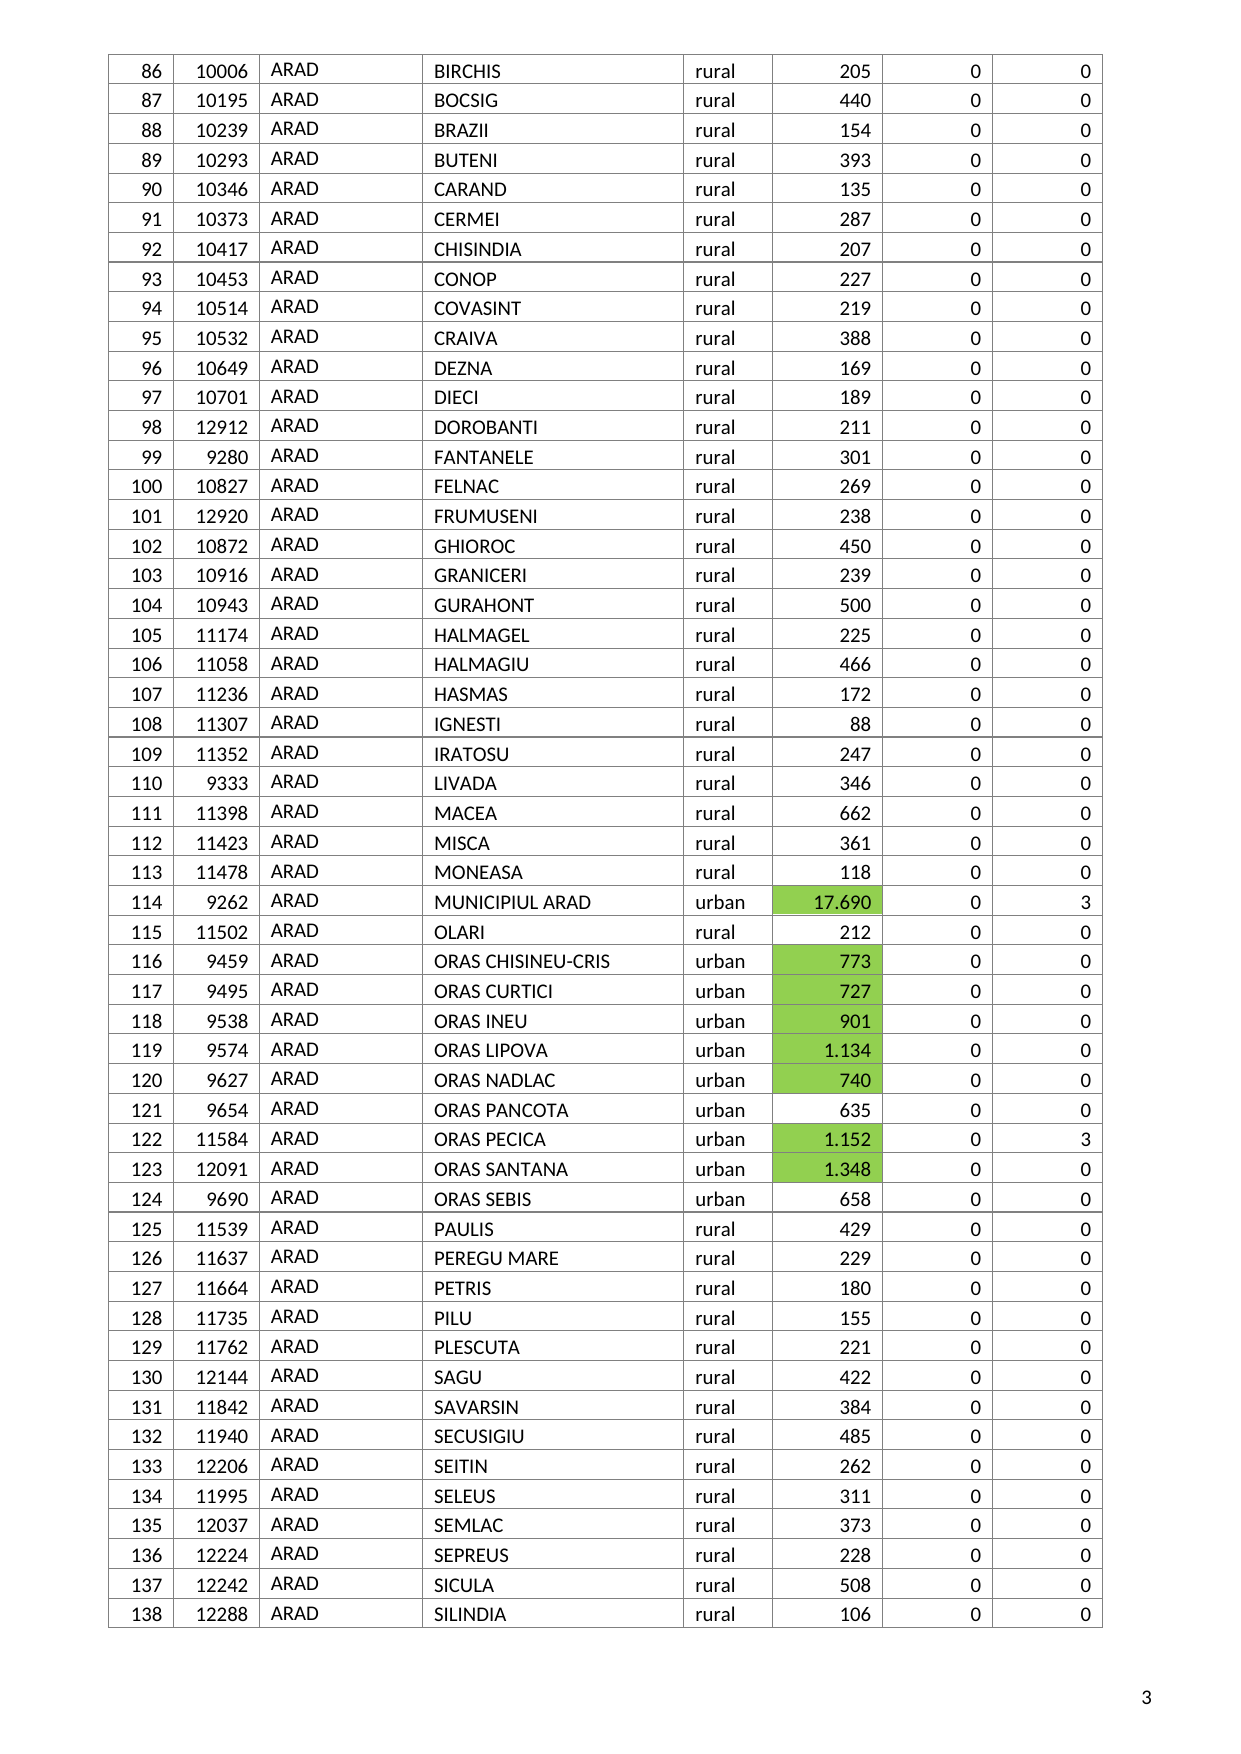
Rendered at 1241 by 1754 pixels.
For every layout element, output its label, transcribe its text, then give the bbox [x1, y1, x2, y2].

table_cell 0 [993, 856, 1102, 885]
table_cell rural [684, 827, 772, 855]
table_cell rural [684, 1361, 772, 1389]
table_cell ARAD [260, 1034, 422, 1063]
table_cell MUNICIPIUL ARAD [423, 886, 683, 914]
table_cell ARAD [260, 975, 422, 1004]
table_cell 112 [109, 827, 173, 855]
table_cell rural [684, 1539, 772, 1568]
table_cell 11664 [174, 1272, 259, 1301]
table_cell 346 [773, 767, 882, 796]
table_cell BUTENI [423, 144, 683, 172]
table_cell 0 [993, 1450, 1102, 1479]
table_cell 0 [883, 233, 992, 261]
table_cell SECUSIGIU [423, 1420, 683, 1449]
table_cell 0 [883, 1539, 992, 1568]
table_cell 0 [993, 827, 1102, 855]
table_cell 10916 [174, 559, 259, 588]
table_cell 0 [883, 144, 992, 172]
table_cell 1.134 [773, 1034, 882, 1063]
table_cell 0 [993, 649, 1102, 677]
table_cell BOCSIG [423, 84, 683, 113]
table_cell 136 [109, 1539, 173, 1568]
table_cell 130 [109, 1361, 173, 1389]
table_cell 133 [109, 1450, 173, 1479]
table_cell 11502 [174, 916, 259, 944]
table_cell ARAD [260, 619, 422, 647]
table_cell ORAS SANTANA [423, 1153, 683, 1182]
table_cell 740 [773, 1064, 882, 1093]
table_cell 0 [993, 1331, 1102, 1360]
table_cell ARAD [260, 856, 422, 885]
table_cell 118 [773, 856, 882, 885]
table_cell ARAD [260, 1599, 422, 1627]
table_cell 86 [109, 55, 173, 83]
table_cell 0 [993, 767, 1102, 796]
table_cell 0 [993, 975, 1102, 1004]
table_cell urban [684, 1034, 772, 1063]
table_cell 138 [109, 1599, 173, 1627]
table_cell 0 [993, 559, 1102, 588]
table_cell 0 [993, 84, 1102, 113]
table_cell 440 [773, 84, 882, 113]
table_cell 0 [883, 1569, 992, 1597]
table_cell ARAD [260, 84, 422, 113]
table_cell 0 [993, 233, 1102, 261]
table_cell 0 [883, 827, 992, 855]
table_cell 0 [993, 1420, 1102, 1449]
table_cell rural [684, 84, 772, 113]
table_cell 0 [883, 1153, 992, 1182]
table_cell 10453 [174, 263, 259, 291]
table_cell 373 [773, 1509, 882, 1538]
table_cell ARAD [260, 916, 422, 944]
table_cell ARAD [260, 174, 422, 202]
table_cell ARAD [260, 1480, 422, 1508]
table_cell 508 [773, 1569, 882, 1597]
table_cell 105 [109, 619, 173, 647]
table_cell 113 [109, 856, 173, 885]
table_cell GHIOROC [423, 530, 683, 558]
table_cell 129 [109, 1331, 173, 1360]
table_cell rural [684, 1272, 772, 1301]
table_cell rural [684, 292, 772, 321]
table_cell 0 [883, 589, 992, 618]
table_cell rural [684, 619, 772, 647]
table_cell ARAD [260, 1331, 422, 1360]
table_cell 0 [993, 114, 1102, 143]
table_cell 0 [883, 500, 992, 529]
table_cell 102 [109, 530, 173, 558]
table_cell 662 [773, 797, 882, 826]
table_cell 10872 [174, 530, 259, 558]
table_cell SEMLAC [423, 1509, 683, 1538]
table_cell 128 [109, 1302, 173, 1330]
table_cell 97 [109, 381, 173, 410]
table_cell 0 [883, 559, 992, 588]
table_cell ARAD [260, 678, 422, 707]
table_cell 287 [773, 203, 882, 232]
table_cell 0 [883, 84, 992, 113]
table_cell ARAD [260, 1183, 422, 1211]
table_cell 466 [773, 649, 882, 677]
table_cell rural [684, 649, 772, 677]
table_cell 225 [773, 619, 882, 647]
table_cell 0 [883, 1242, 992, 1271]
table_cell 0 [993, 1064, 1102, 1093]
table_cell 135 [773, 174, 882, 202]
table_cell 11940 [174, 1420, 259, 1449]
table_cell rural [684, 1599, 772, 1627]
table_cell 0 [883, 1094, 992, 1122]
table_cell 89 [109, 144, 173, 172]
table_cell 0 [993, 1153, 1102, 1182]
table_cell 93 [109, 263, 173, 291]
table_cell ARAD [260, 945, 422, 974]
table_cell rural [684, 1213, 772, 1241]
table_cell 10293 [174, 144, 259, 172]
table_cell 9627 [174, 1064, 259, 1093]
table_cell 10827 [174, 470, 259, 499]
table_cell PEREGU MARE [423, 1242, 683, 1271]
table_cell ARAD [260, 1064, 422, 1093]
table_cell 0 [993, 1361, 1102, 1389]
table_cell 0 [883, 1450, 992, 1479]
table_cell 99 [109, 441, 173, 469]
table_cell ARAD [260, 114, 422, 143]
table_cell 114 [109, 886, 173, 914]
table_cell 12242 [174, 1569, 259, 1597]
table_cell 0 [993, 352, 1102, 380]
table_cell ARAD [260, 381, 422, 410]
table_cell 104 [109, 589, 173, 618]
table_cell ARAD [260, 559, 422, 588]
table_cell urban [684, 975, 772, 1004]
table_cell GURAHONT [423, 589, 683, 618]
table_cell 0 [993, 1599, 1102, 1627]
table_cell 0 [993, 55, 1102, 83]
table_cell 134 [109, 1480, 173, 1508]
table_cell ARAD [260, 1213, 422, 1241]
table_cell rural [684, 263, 772, 291]
table_cell 12920 [174, 500, 259, 529]
table_cell 11174 [174, 619, 259, 647]
table_cell 0 [993, 1569, 1102, 1597]
table_cell SICULA [423, 1569, 683, 1597]
table_cell ARAD [260, 1124, 422, 1152]
table_cell DOROBANTI [423, 411, 683, 439]
table_cell 219 [773, 292, 882, 321]
table_cell 155 [773, 1302, 882, 1330]
table_cell HALMAGEL [423, 619, 683, 647]
table_cell SAGU [423, 1361, 683, 1389]
table_cell 0 [883, 1331, 992, 1360]
table_cell 11995 [174, 1480, 259, 1508]
table_cell 9574 [174, 1034, 259, 1063]
table_cell 0 [993, 470, 1102, 499]
table_cell ORAS INEU [423, 1005, 683, 1033]
table_cell 221 [773, 1331, 882, 1360]
table_cell 10701 [174, 381, 259, 410]
table_cell 110 [109, 767, 173, 796]
table_cell rural [684, 500, 772, 529]
table_cell MISCA [423, 827, 683, 855]
table_cell 388 [773, 322, 882, 351]
table_cell 91 [109, 203, 173, 232]
table_cell 0 [883, 649, 992, 677]
table_cell rural [684, 1480, 772, 1508]
table_cell 109 [109, 738, 173, 766]
table_cell ORAS SEBIS [423, 1183, 683, 1211]
table_cell 0 [883, 1183, 992, 1211]
table_cell 0 [993, 1391, 1102, 1419]
table_cell ARAD [260, 649, 422, 677]
table_cell 0 [883, 1599, 992, 1627]
table_cell 180 [773, 1272, 882, 1301]
table_cell 0 [883, 174, 992, 202]
table_cell ARAD [260, 530, 422, 558]
table_cell 95 [109, 322, 173, 351]
table_cell ARAD [260, 411, 422, 439]
table_cell 0 [883, 1391, 992, 1419]
table_cell ORAS CHISINEU-CRIS [423, 945, 683, 974]
table_cell 211 [773, 411, 882, 439]
table_cell ARAD [260, 1242, 422, 1271]
table_cell rural [684, 144, 772, 172]
table_cell 0 [993, 1242, 1102, 1271]
table_cell rural [684, 203, 772, 232]
table_cell ARAD [260, 470, 422, 499]
table_cell 11058 [174, 649, 259, 677]
table_cell 0 [993, 945, 1102, 974]
table_cell ARAD [260, 1391, 422, 1419]
table_cell SILINDIA [423, 1599, 683, 1627]
table_cell 0 [993, 678, 1102, 707]
table_cell 0 [883, 203, 992, 232]
table_cell DIECI [423, 381, 683, 410]
table_cell 0 [993, 708, 1102, 736]
table_cell 901 [773, 1005, 882, 1033]
table_cell 0 [883, 1420, 992, 1449]
table_cell 227 [773, 263, 882, 291]
table_cell 0 [993, 1539, 1102, 1568]
table_cell urban [684, 1005, 772, 1033]
table_cell 10943 [174, 589, 259, 618]
table_cell 101 [109, 500, 173, 529]
table_cell urban [684, 1183, 772, 1211]
table_cell 0 [883, 1361, 992, 1389]
table_cell 132 [109, 1420, 173, 1449]
table_cell ARAD [260, 1361, 422, 1389]
table_cell 485 [773, 1420, 882, 1449]
table_cell 0 [883, 1272, 992, 1301]
table_cell 124 [109, 1183, 173, 1211]
table_cell 0 [993, 530, 1102, 558]
table_cell 107 [109, 678, 173, 707]
table_cell 122 [109, 1124, 173, 1152]
table_cell urban [684, 1094, 772, 1122]
table_cell 9280 [174, 441, 259, 469]
table_cell ARAD [260, 738, 422, 766]
table_cell 10006 [174, 55, 259, 83]
table_cell 0 [883, 738, 992, 766]
table_cell 0 [993, 1005, 1102, 1033]
table_cell rural [684, 1420, 772, 1449]
table_cell ORAS CURTICI [423, 975, 683, 1004]
table_cell PILU [423, 1302, 683, 1330]
table_cell rural [684, 352, 772, 380]
table_cell SEPREUS [423, 1539, 683, 1568]
table_cell ARAD [260, 441, 422, 469]
table_cell SAVARSIN [423, 1391, 683, 1419]
table_cell 0 [993, 1094, 1102, 1122]
table_cell 12144 [174, 1361, 259, 1389]
table_cell 125 [109, 1213, 173, 1241]
table_cell 12288 [174, 1599, 259, 1627]
table_cell ARAD [260, 352, 422, 380]
table_cell 0 [993, 1213, 1102, 1241]
table_cell ARAD [260, 1509, 422, 1538]
table_cell 0 [993, 589, 1102, 618]
table_cell 262 [773, 1450, 882, 1479]
table_cell 393 [773, 144, 882, 172]
table_cell ARAD [260, 292, 422, 321]
table_cell 10373 [174, 203, 259, 232]
table_cell 0 [993, 203, 1102, 232]
table_cell rural [684, 916, 772, 944]
table_cell 0 [883, 797, 992, 826]
table_cell IRATOSU [423, 738, 683, 766]
table_cell 0 [883, 292, 992, 321]
table_cell 88 [109, 114, 173, 143]
table_cell 0 [883, 886, 992, 914]
table_cell ARAD [260, 203, 422, 232]
table_cell SEITIN [423, 1450, 683, 1479]
table_cell 116 [109, 945, 173, 974]
table_cell 3 [993, 1124, 1102, 1152]
table_cell rural [684, 1302, 772, 1330]
table_cell 127 [109, 1272, 173, 1301]
table_cell 108 [109, 708, 173, 736]
table_cell 239 [773, 559, 882, 588]
table_cell 0 [883, 263, 992, 291]
table_cell CARAND [423, 174, 683, 202]
table_cell 120 [109, 1064, 173, 1093]
table_cell 1.152 [773, 1124, 882, 1152]
table_cell 131 [109, 1391, 173, 1419]
table_cell 0 [993, 738, 1102, 766]
table_cell 172 [773, 678, 882, 707]
table_cell ARAD [260, 500, 422, 529]
table_cell rural [684, 114, 772, 143]
table_cell 189 [773, 381, 882, 410]
table_cell ARAD [260, 886, 422, 914]
table_cell 92 [109, 233, 173, 261]
table_cell 0 [883, 470, 992, 499]
table_cell 11236 [174, 678, 259, 707]
table_cell HASMAS [423, 678, 683, 707]
table_cell 10239 [174, 114, 259, 143]
table_cell 0 [993, 174, 1102, 202]
table_cell FELNAC [423, 470, 683, 499]
table_cell 90 [109, 174, 173, 202]
table_cell 0 [993, 144, 1102, 172]
table_cell 3 [993, 886, 1102, 914]
table_cell 10514 [174, 292, 259, 321]
table_cell ARAD [260, 1569, 422, 1597]
table_cell 11478 [174, 856, 259, 885]
table_cell 10649 [174, 352, 259, 380]
table_cell urban [684, 945, 772, 974]
table_cell 228 [773, 1539, 882, 1568]
table_cell 0 [883, 55, 992, 83]
table_cell ARAD [260, 708, 422, 736]
table_cell 0 [993, 1509, 1102, 1538]
table_cell 0 [993, 1183, 1102, 1211]
table_cell 98 [109, 411, 173, 439]
table_cell 207 [773, 233, 882, 261]
table_cell 247 [773, 738, 882, 766]
table_cell 11842 [174, 1391, 259, 1419]
table_cell ORAS LIPOVA [423, 1034, 683, 1063]
table_cell PETRIS [423, 1272, 683, 1301]
table_cell 0 [993, 263, 1102, 291]
table_cell rural [684, 233, 772, 261]
table_cell 0 [883, 945, 992, 974]
table_cell 106 [773, 1599, 882, 1627]
table_cell 384 [773, 1391, 882, 1419]
table_cell 118 [109, 1005, 173, 1033]
table_cell rural [684, 559, 772, 588]
table_cell 727 [773, 975, 882, 1004]
table_cell rural [684, 174, 772, 202]
table_cell 119 [109, 1034, 173, 1063]
table_cell 773 [773, 945, 882, 974]
table_cell 0 [883, 114, 992, 143]
table_cell rural [684, 55, 772, 83]
table_cell 11762 [174, 1331, 259, 1360]
table_cell 12206 [174, 1450, 259, 1479]
table_cell ARAD [260, 322, 422, 351]
table_cell 0 [993, 322, 1102, 351]
table_cell 0 [883, 1213, 992, 1241]
table_cell 0 [883, 352, 992, 380]
table_cell ARAD [260, 767, 422, 796]
table_cell urban [684, 1124, 772, 1152]
table_cell 0 [883, 1034, 992, 1063]
table_cell 9459 [174, 945, 259, 974]
table_cell COVASINT [423, 292, 683, 321]
table_cell 0 [993, 916, 1102, 944]
table_cell rural [684, 1391, 772, 1419]
table_cell 11539 [174, 1213, 259, 1241]
table_cell 100 [109, 470, 173, 499]
table_cell 106 [109, 649, 173, 677]
table_cell MACEA [423, 797, 683, 826]
table_cell 422 [773, 1361, 882, 1389]
table_cell ARAD [260, 263, 422, 291]
table_cell 0 [993, 797, 1102, 826]
table_cell CHISINDIA [423, 233, 683, 261]
table_cell rural [684, 856, 772, 885]
table_cell SELEUS [423, 1480, 683, 1508]
table_cell rural [684, 1242, 772, 1271]
table_cell 429 [773, 1213, 882, 1241]
table_cell ARAD [260, 797, 422, 826]
table_cell ARAD [260, 233, 422, 261]
table_cell 0 [993, 1034, 1102, 1063]
table_cell 9495 [174, 975, 259, 1004]
table_cell 9654 [174, 1094, 259, 1122]
table_cell 121 [109, 1094, 173, 1122]
table_cell 0 [993, 381, 1102, 410]
table_cell PLESCUTA [423, 1331, 683, 1360]
table_cell urban [684, 886, 772, 914]
table_cell 0 [883, 1509, 992, 1538]
table_cell 123 [109, 1153, 173, 1182]
table_cell 0 [883, 1302, 992, 1330]
table_cell LIVADA [423, 767, 683, 796]
table_cell BIRCHIS [423, 55, 683, 83]
table_cell 311 [773, 1480, 882, 1508]
table_cell rural [684, 797, 772, 826]
table_cell 269 [773, 470, 882, 499]
table_cell urban [684, 1064, 772, 1093]
table_cell ARAD [260, 1539, 422, 1568]
table_cell 0 [883, 856, 992, 885]
table_cell ARAD [260, 1005, 422, 1033]
table_cell rural [684, 470, 772, 499]
table_cell rural [684, 589, 772, 618]
table_cell 88 [773, 708, 882, 736]
table_cell ORAS NADLAC [423, 1064, 683, 1093]
table_cell 658 [773, 1183, 882, 1211]
table_cell rural [684, 381, 772, 410]
table_cell CRAIVA [423, 322, 683, 351]
table_cell 12037 [174, 1509, 259, 1538]
table_cell 0 [883, 322, 992, 351]
table_cell 11584 [174, 1124, 259, 1152]
table_cell rural [684, 1509, 772, 1538]
table_cell rural [684, 530, 772, 558]
table_cell 301 [773, 441, 882, 469]
table_cell 115 [109, 916, 173, 944]
table_cell 0 [883, 411, 992, 439]
table_cell 94 [109, 292, 173, 321]
table_cell GRANICERI [423, 559, 683, 588]
table_cell MONEASA [423, 856, 683, 885]
table_cell 10532 [174, 322, 259, 351]
table_cell ARAD [260, 1450, 422, 1479]
table_cell ARAD [260, 1272, 422, 1301]
table_cell 11307 [174, 708, 259, 736]
table_cell 0 [883, 1064, 992, 1093]
table_cell ARAD [260, 1420, 422, 1449]
table_cell 10417 [174, 233, 259, 261]
table_cell PAULIS [423, 1213, 683, 1241]
table_cell 9262 [174, 886, 259, 914]
table_cell 9690 [174, 1183, 259, 1211]
table_cell 0 [883, 916, 992, 944]
table_cell ARAD [260, 1094, 422, 1122]
table_cell rural [684, 767, 772, 796]
table_cell rural [684, 1450, 772, 1479]
table_cell IGNESTI [423, 708, 683, 736]
table_cell 0 [993, 292, 1102, 321]
table_cell ARAD [260, 1302, 422, 1330]
table_cell ARAD [260, 144, 422, 172]
table_cell 103 [109, 559, 173, 588]
table_cell 0 [993, 500, 1102, 529]
table_cell 0 [883, 381, 992, 410]
table_cell rural [684, 1331, 772, 1360]
table_cell ARAD [260, 589, 422, 618]
table_cell 96 [109, 352, 173, 380]
table_cell ARAD [260, 1153, 422, 1182]
table_cell 135 [109, 1509, 173, 1538]
table_cell 169 [773, 352, 882, 380]
table_cell 9333 [174, 767, 259, 796]
table_cell 229 [773, 1242, 882, 1271]
table_cell CONOP [423, 263, 683, 291]
table_cell 361 [773, 827, 882, 855]
table_cell 0 [883, 1005, 992, 1033]
table_cell 0 [883, 767, 992, 796]
table_cell 635 [773, 1094, 882, 1122]
table_cell 111 [109, 797, 173, 826]
table_cell rural [684, 441, 772, 469]
table_cell 17.690 [773, 886, 882, 914]
table_cell FRUMUSENI [423, 500, 683, 529]
table_cell 11637 [174, 1242, 259, 1271]
table_cell 0 [883, 1480, 992, 1508]
table_cell 0 [993, 619, 1102, 647]
table_cell urban [684, 1153, 772, 1182]
table_cell DEZNA [423, 352, 683, 380]
table_cell 0 [883, 441, 992, 469]
table_cell 11398 [174, 797, 259, 826]
table_cell 500 [773, 589, 882, 618]
table_cell 0 [993, 441, 1102, 469]
table_cell 0 [883, 708, 992, 736]
table_cell 450 [773, 530, 882, 558]
table_cell 126 [109, 1242, 173, 1271]
table_cell 238 [773, 500, 882, 529]
table_cell 11352 [174, 738, 259, 766]
table_cell 11423 [174, 827, 259, 855]
table_cell 0 [883, 975, 992, 1004]
table_cell 212 [773, 916, 882, 944]
table_cell FANTANELE [423, 441, 683, 469]
table_cell 10346 [174, 174, 259, 202]
table_cell 12091 [174, 1153, 259, 1182]
table_cell 117 [109, 975, 173, 1004]
table_cell rural [684, 411, 772, 439]
table_cell 0 [993, 1302, 1102, 1330]
table_cell 1.348 [773, 1153, 882, 1182]
table_cell CERMEI [423, 203, 683, 232]
table_cell 154 [773, 114, 882, 143]
table_cell 11735 [174, 1302, 259, 1330]
table_cell 137 [109, 1569, 173, 1597]
table_cell rural [684, 322, 772, 351]
table_cell 87 [109, 84, 173, 113]
table_cell 0 [883, 619, 992, 647]
table_cell rural [684, 708, 772, 736]
table_cell 0 [993, 1272, 1102, 1301]
table_cell HALMAGIU [423, 649, 683, 677]
table_cell ARAD [260, 55, 422, 83]
table_cell rural [684, 738, 772, 766]
table_cell 0 [883, 678, 992, 707]
table_cell ARAD [260, 827, 422, 855]
table_cell rural [684, 1569, 772, 1597]
table_cell BRAZII [423, 114, 683, 143]
table_cell 12224 [174, 1539, 259, 1568]
table_cell ORAS PANCOTA [423, 1094, 683, 1122]
table_cell 0 [883, 530, 992, 558]
table_cell OLARI [423, 916, 683, 944]
table_cell 9538 [174, 1005, 259, 1033]
table_cell 10195 [174, 84, 259, 113]
table_cell rural [684, 678, 772, 707]
table_cell ORAS PECICA [423, 1124, 683, 1152]
table_cell 0 [883, 1124, 992, 1152]
table_cell 0 [993, 1480, 1102, 1508]
table_cell 0 [993, 411, 1102, 439]
table_cell 12912 [174, 411, 259, 439]
table_cell 205 [773, 55, 882, 83]
